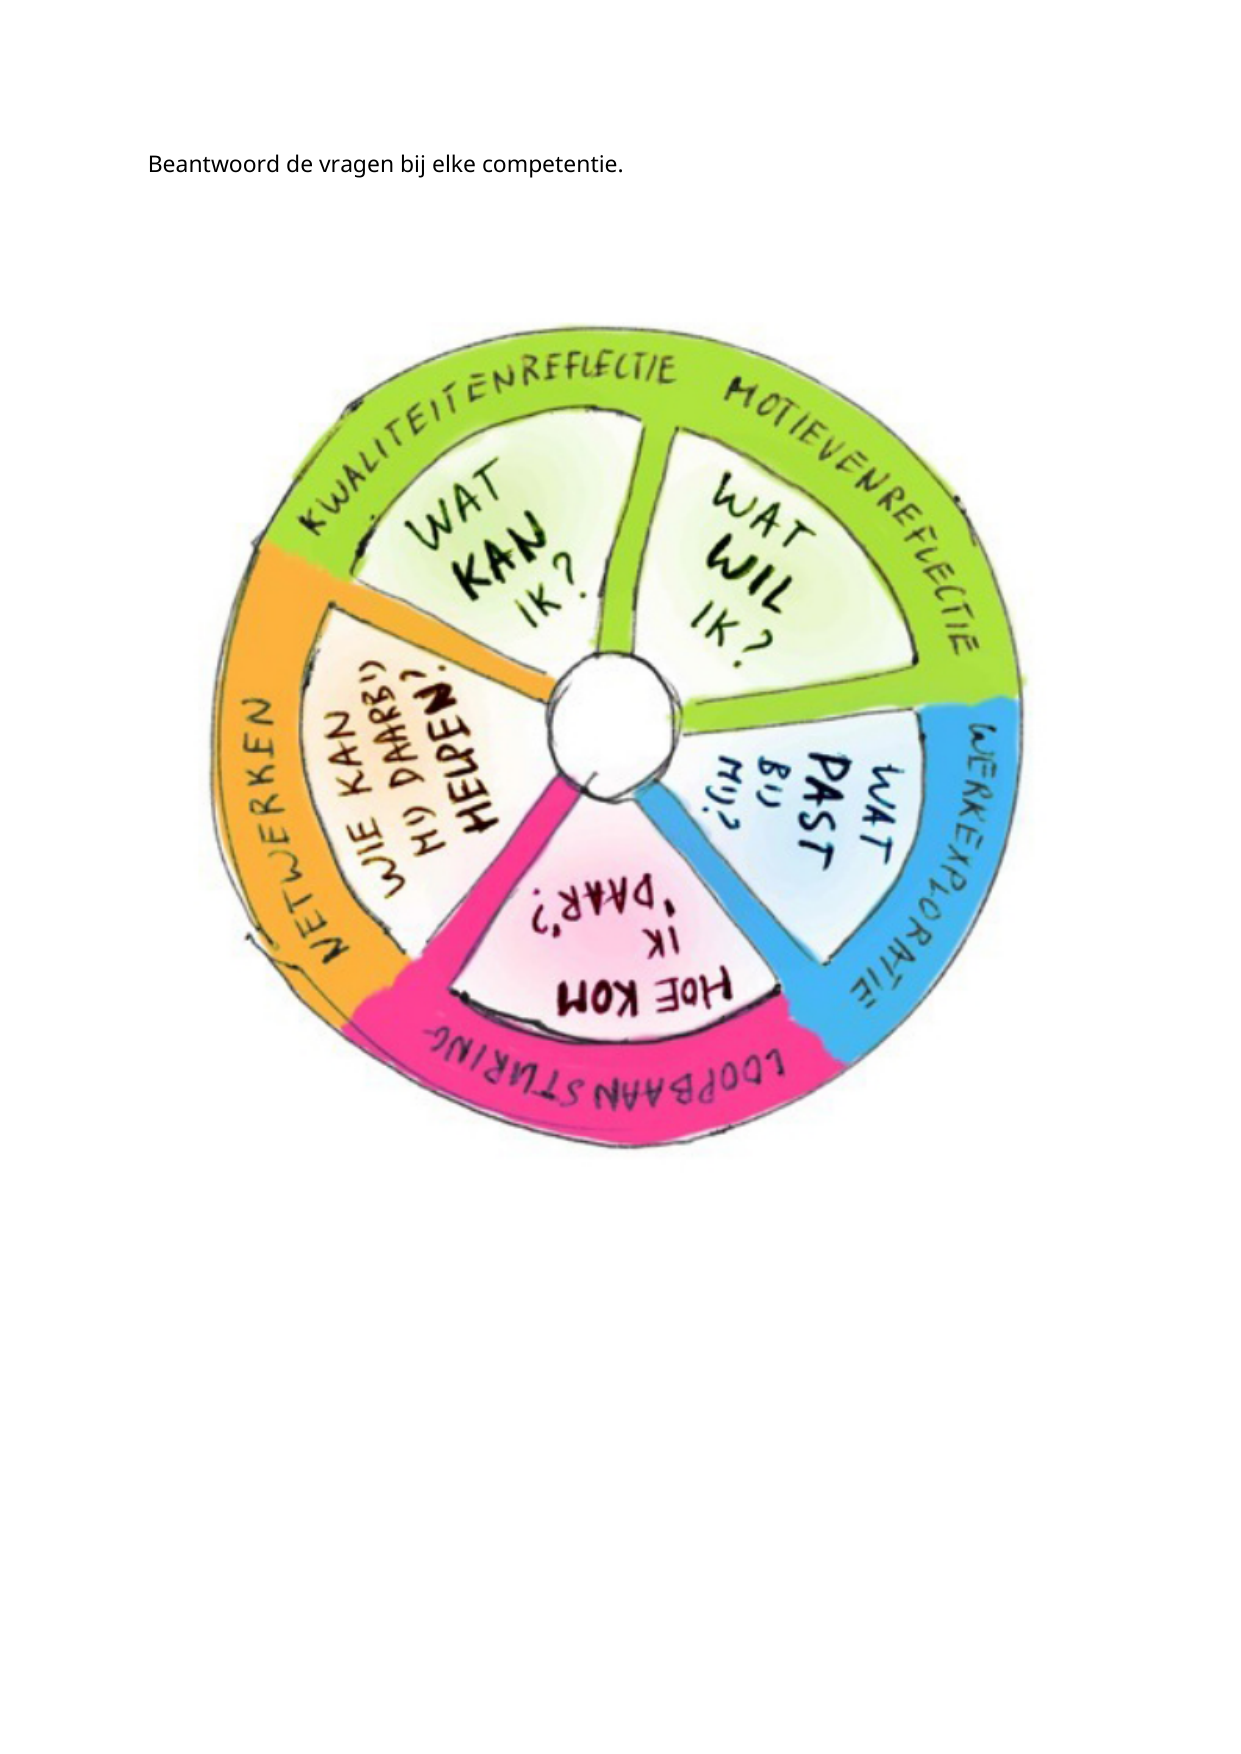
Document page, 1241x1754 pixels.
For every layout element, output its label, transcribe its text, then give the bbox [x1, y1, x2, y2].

picture [147, 272, 1082, 1207]
text Beantwoord de vragen bij elke competentie. [148, 148, 1093, 179]
